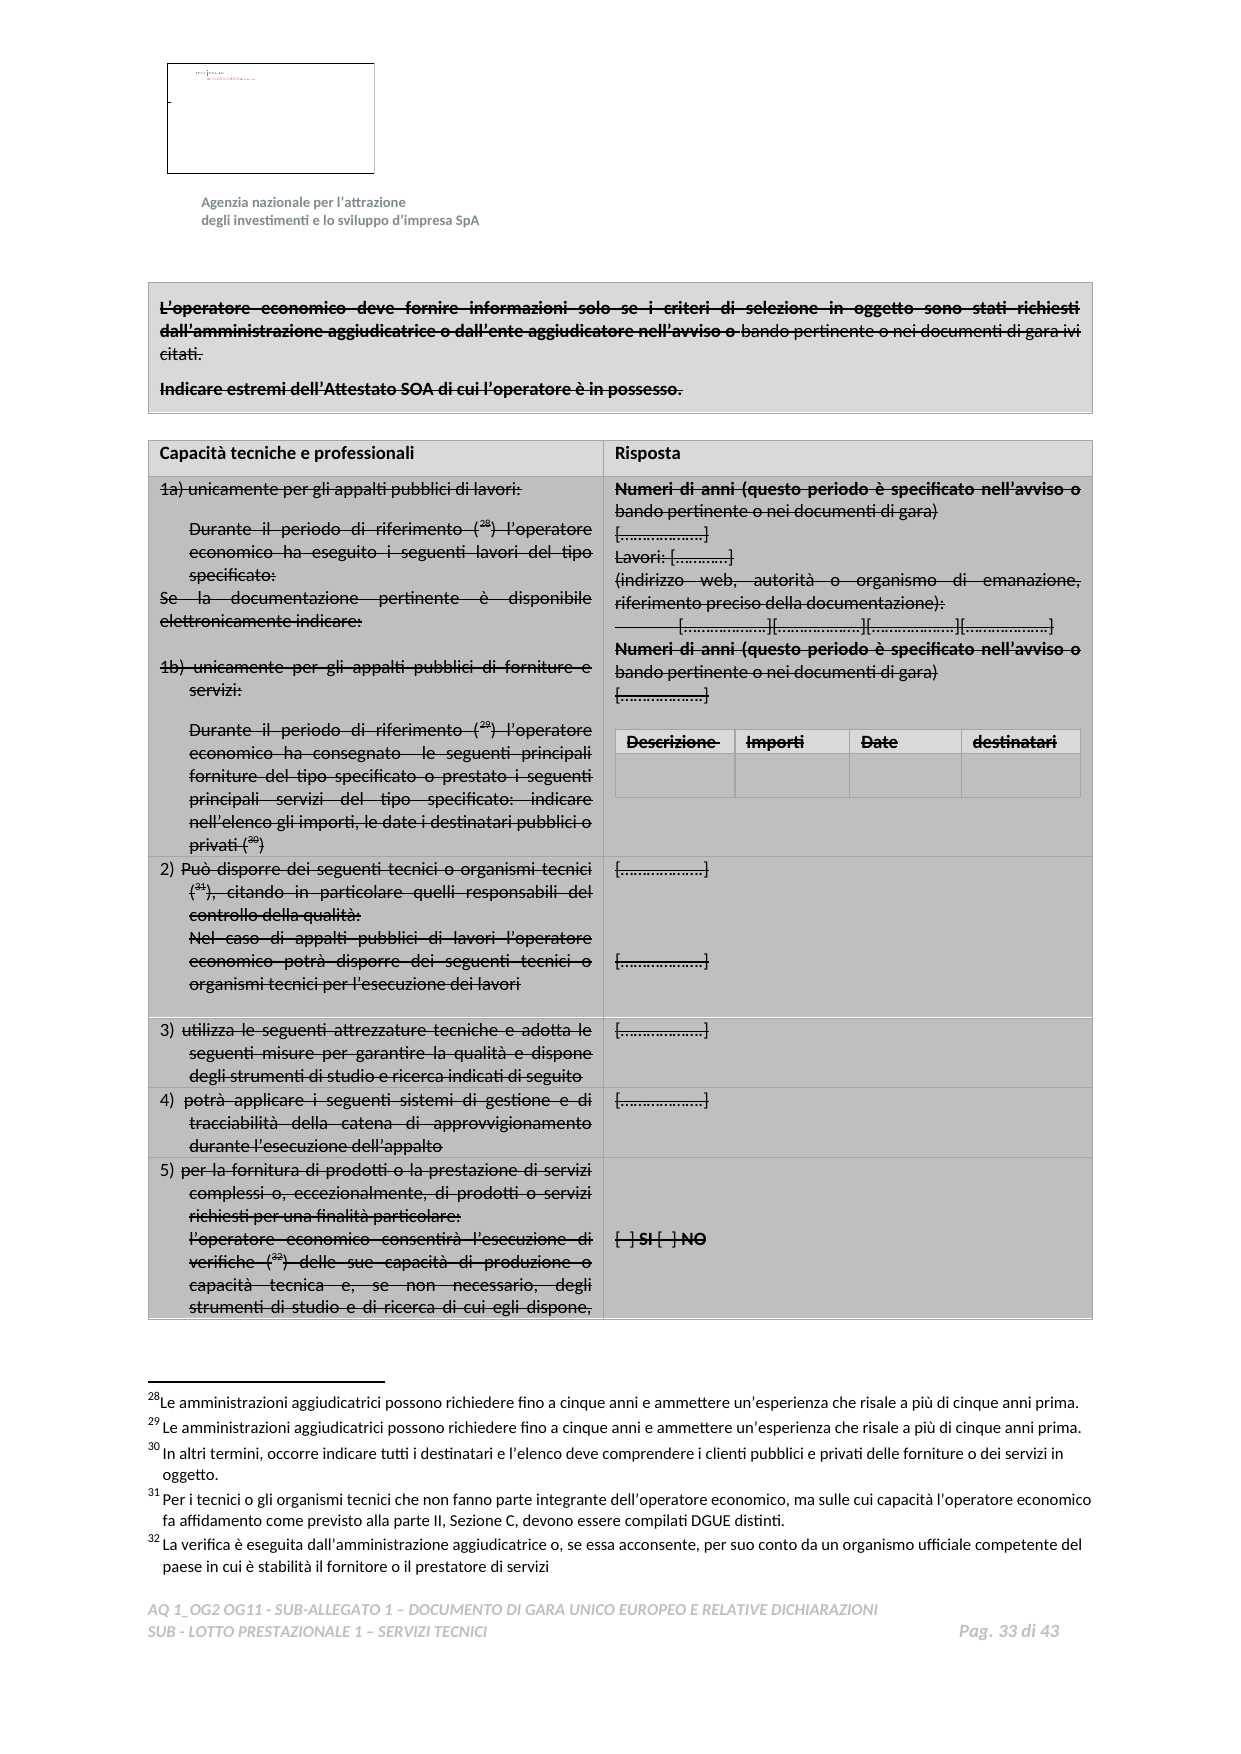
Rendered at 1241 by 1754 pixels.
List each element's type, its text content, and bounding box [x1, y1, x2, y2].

table_cell [……………….] [……………….] [604, 857, 1092, 1017]
table_cell [……………….] [604, 1019, 1092, 1087]
table_cell [ ] SI [ ] NO [604, 1158, 1092, 1318]
table_cell 2) Può disporre dei seguenti tecnici o organismi tecnici (), citando in particolare quelli responsabili del controllo della qualità: Nel caso di appalti pubblici di lavori l’operatore economico potrà disporre dei seguenti tecnici o organismi tecnici per l’esecuzione dei lavori [149, 857, 603, 1017]
table_header L’operatore economico deve fornire informazioni solo se i criteri di selezione in oggetto sono stati richiesti dall’amministrazione aggiudicatrice o dall’ente aggiudicatore nell’avviso o bando pertinente o nei documenti di gara ivi citati. Indicare estremi dell’Attestato SOA di cui l’operatore è in possesso. [149, 283, 1092, 412]
table_cell Numeri di anni (questo periodo è specificato nell’avviso o bando pertinente o nei documenti di gara) [……………….] Lavori: […………] (indirizzo web, autorità o organismo di emanazione, riferimento preciso della documentazione): [……………….][……………….][……………….][……………….] Numeri di anni (questo periodo è specificato nell’avviso o bando pertinente o nei documenti di gara) [……………….] [604, 477, 1092, 856]
table_cell 4) potrà applicare i seguenti sistemi di gestione e di tracciabilità della catena di approvvigionamento durante l’esecuzione dell’appalto [149, 1088, 603, 1157]
table_header Risposta [604, 441, 1092, 476]
table_header Capacità tecniche e professionali [149, 441, 603, 476]
table_cell [……………….] [604, 1088, 1092, 1157]
table_cell 1a) unicamente per gli appalti pubblici di lavori: Durante il periodo di riferimento () l’operatore economico ha eseguito i seguenti lavori del tipo specificato: Se la documentazione pertinente è disponibile elettronicamente indicare: 1b) unicamente per gli appalti pubblici di forniture e servizi: Durante il periodo di riferimento () l’operatore economico ha consegnato le seguenti principali forniture del tipo specificato o prestato i seguenti principali servizi del tipo specificato: indicare nell’elenco gli importi, le date i destinatari pubblici o privati () [149, 477, 603, 856]
table_cell 3) utilizza le seguenti attrezzature tecniche e adotta le seguenti misure per garantire la qualità e dispone degli strumenti di studio e ricerca indicati di seguito [149, 1019, 603, 1087]
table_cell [149, 1158, 603, 1318]
